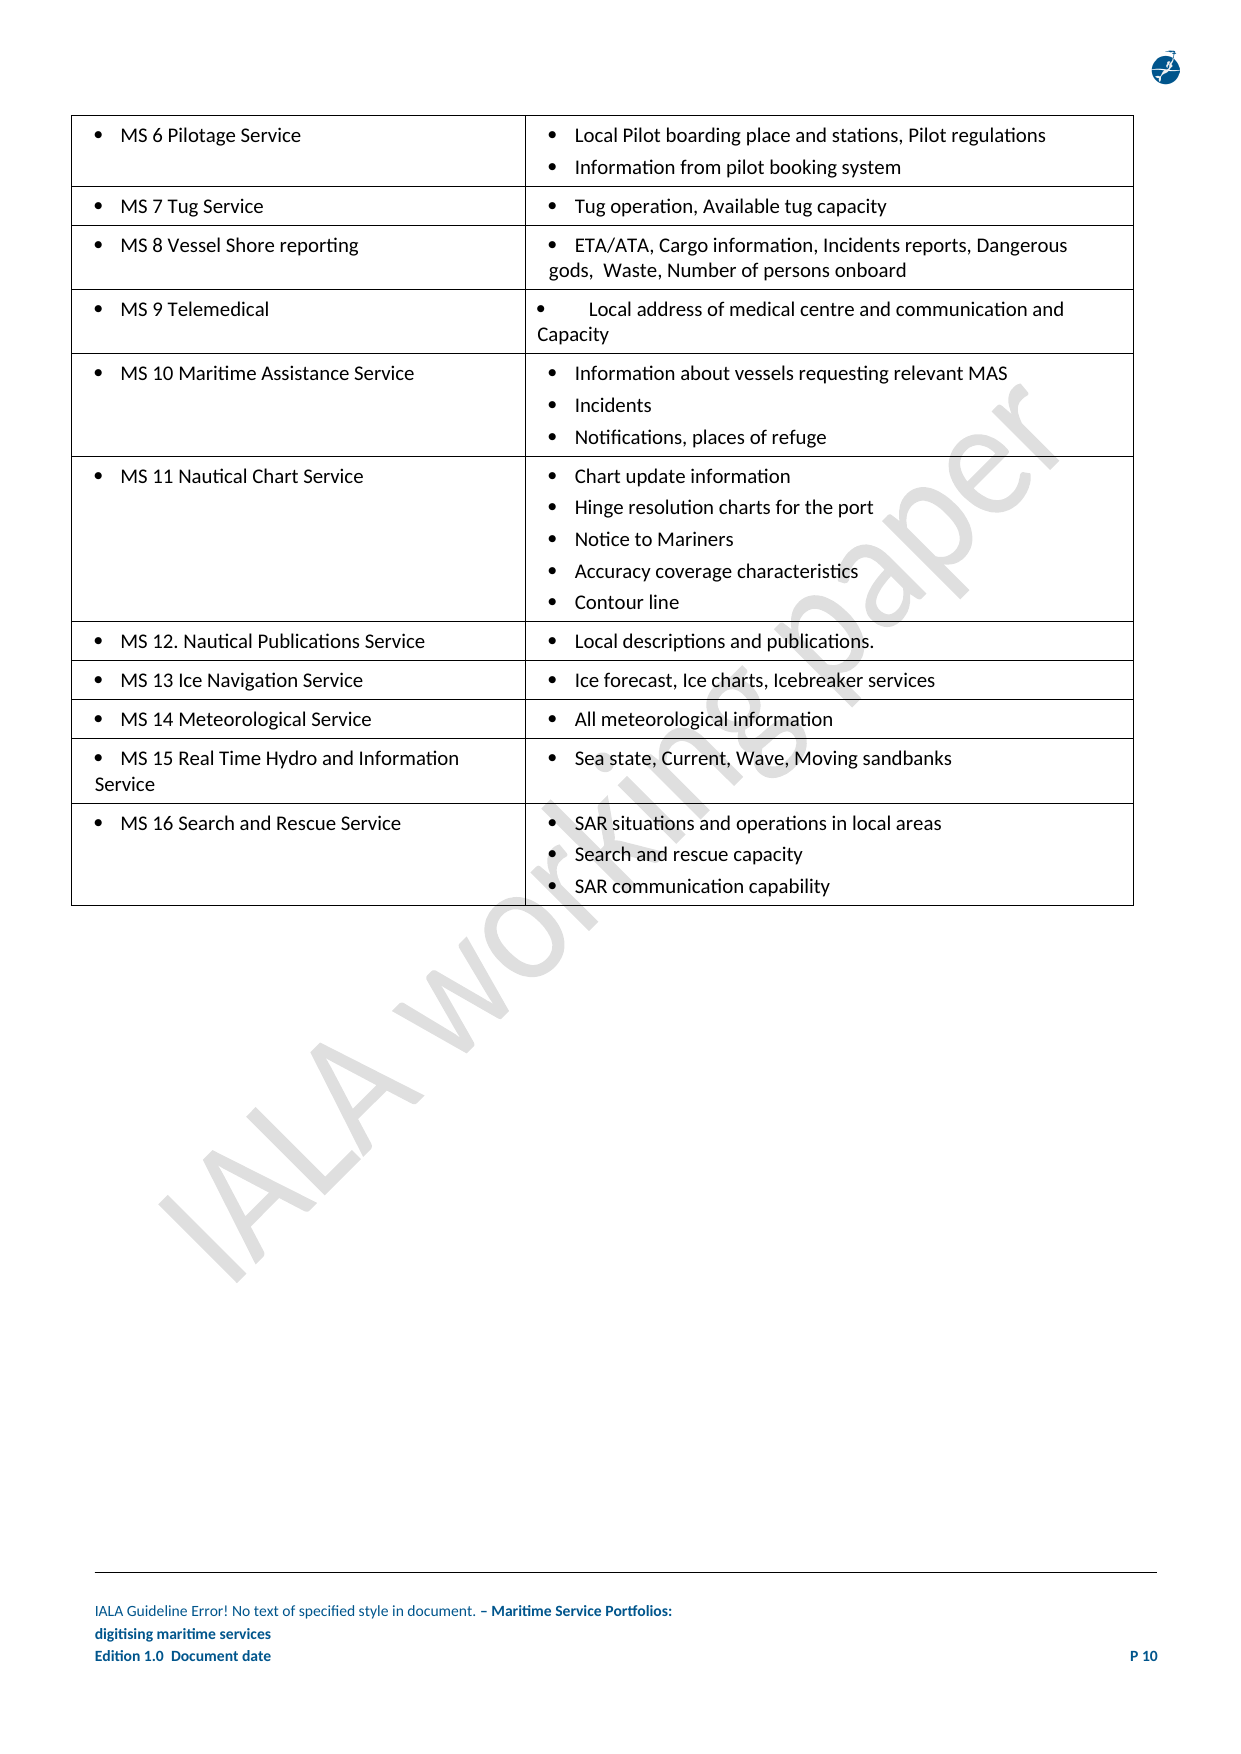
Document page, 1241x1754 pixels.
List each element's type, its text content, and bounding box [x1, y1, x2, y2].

table_cell Local Pilot boarding place and stations, Pilot regulations Information from pilot booking system [526, 116, 1133, 186]
table_cell MS 10 Maritime Assistance Service [72, 354, 525, 456]
table_cell Sea state, Current, Wave, Moving sandbanks [526, 739, 1133, 802]
table_cell SAR situations and operations in local areas Search and rescue capacity SAR communication capability [526, 804, 1133, 905]
table_cell Information about vessels requesting relevant MAS Incidents Notifications, places of refuge [526, 354, 1133, 456]
table_cell Tug operation, Available tug capacity [526, 187, 1133, 224]
table_cell MS 7 Tug Service [72, 187, 525, 224]
table_cell Local descriptions and publications. [526, 622, 1133, 660]
table_cell MS 11 Nautical Chart Service [72, 457, 525, 621]
picture [1120, 0, 1239, 119]
table_cell MS 14 Meteorological Service [72, 700, 525, 738]
table_cell ETA/ATA, Cargo information, Incidents reports, Dangerous gods, Waste, Number of persons onboard [526, 226, 1133, 289]
table_cell MS 6 Pilotage Service [72, 116, 525, 186]
table_cell Local address of medical centre and communication and Capacity [526, 290, 1133, 353]
table_cell MS 9 Telemedical [72, 290, 525, 353]
table_cell MS 8 Vessel Shore reporting [72, 226, 525, 289]
table_cell MS 12. Nautical Publications Service [72, 622, 525, 660]
table_cell Chart update information Hinge resolution charts for the port Notice to Mariners Accuracy coverage characteristics Contour line [526, 457, 1133, 621]
table_cell MS 16 Search and Rescue Service [72, 804, 525, 905]
table_cell MS 15 Real Time Hydro and Information Service [72, 739, 525, 802]
table_cell All meteorological information [526, 700, 1133, 738]
table_cell Ice forecast, Ice charts, Icebreaker services [526, 661, 1133, 699]
table_cell MS 13 Ice Navigation Service [72, 661, 525, 699]
